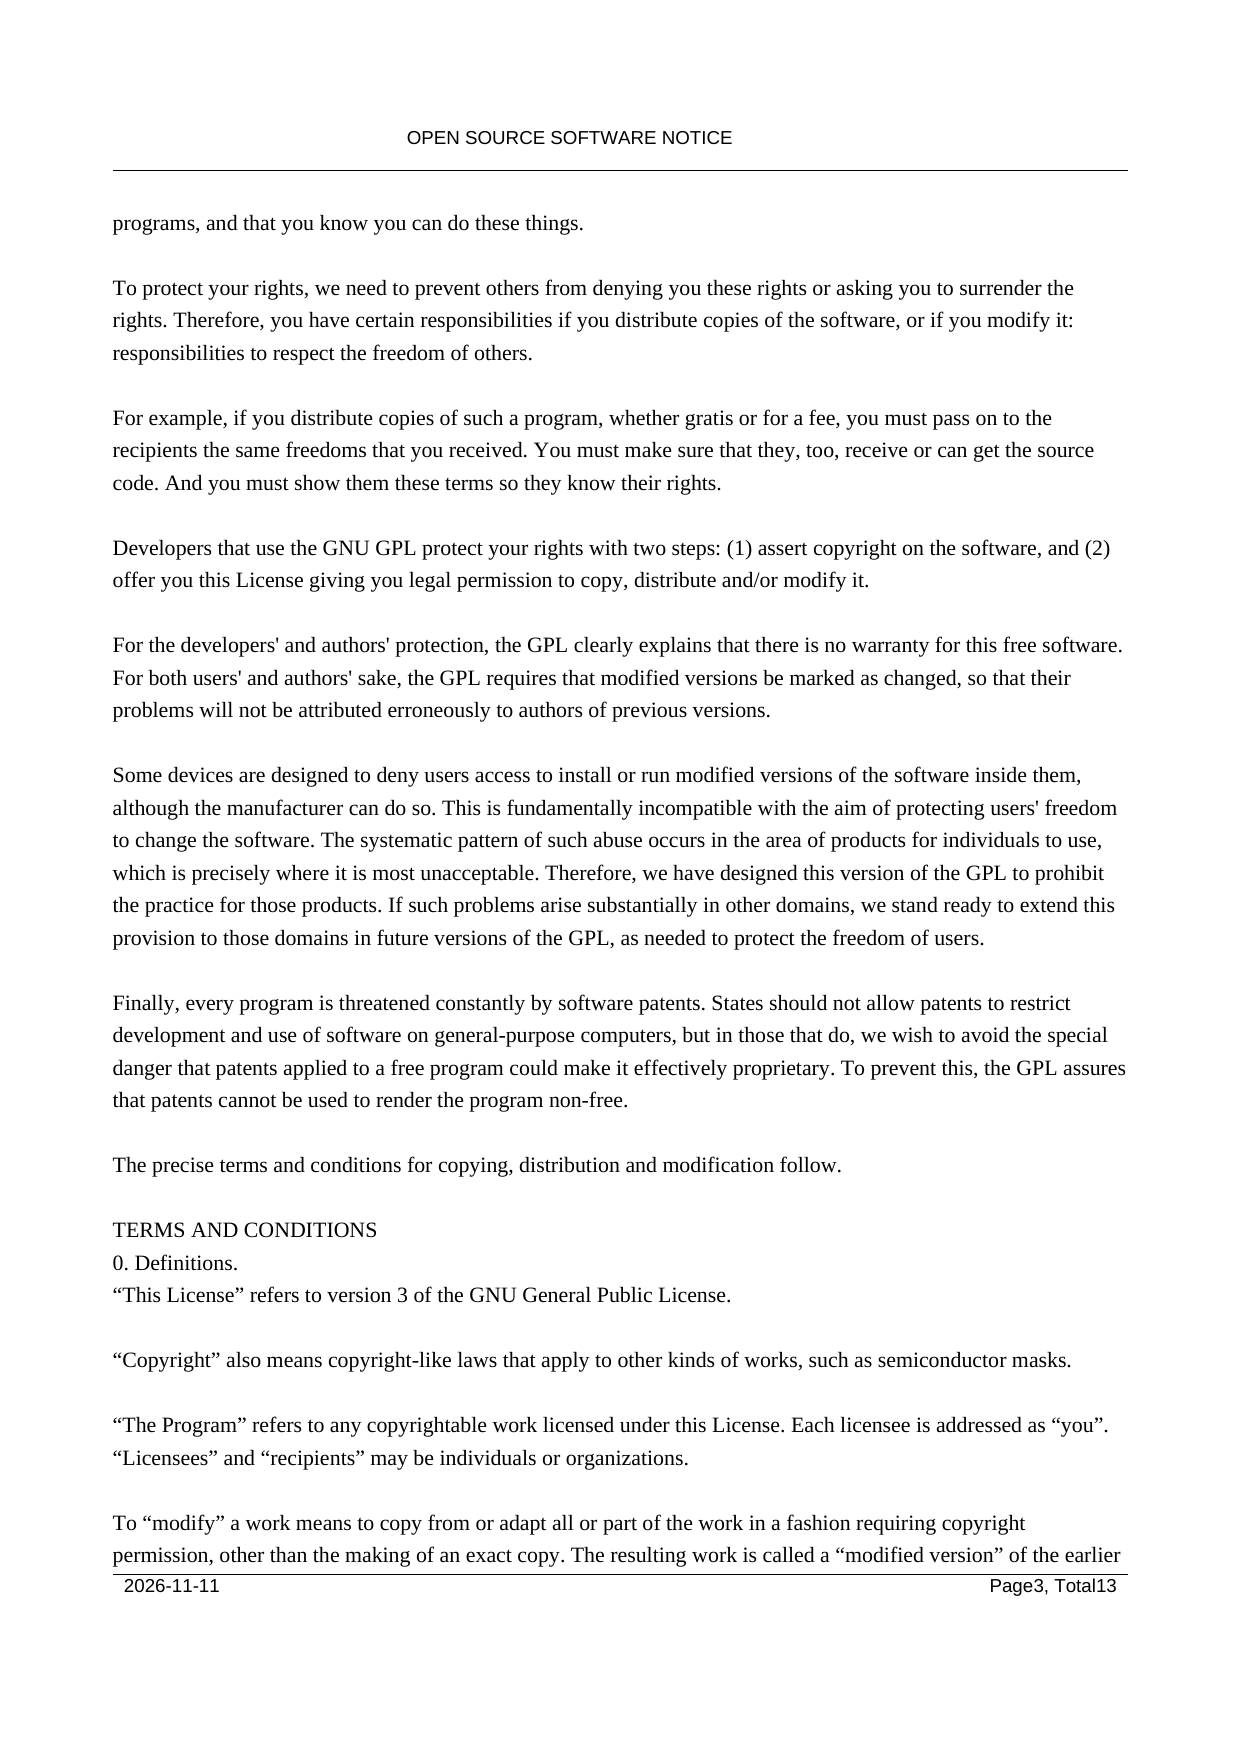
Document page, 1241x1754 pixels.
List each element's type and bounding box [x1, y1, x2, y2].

text [112, 206, 1128, 1571]
